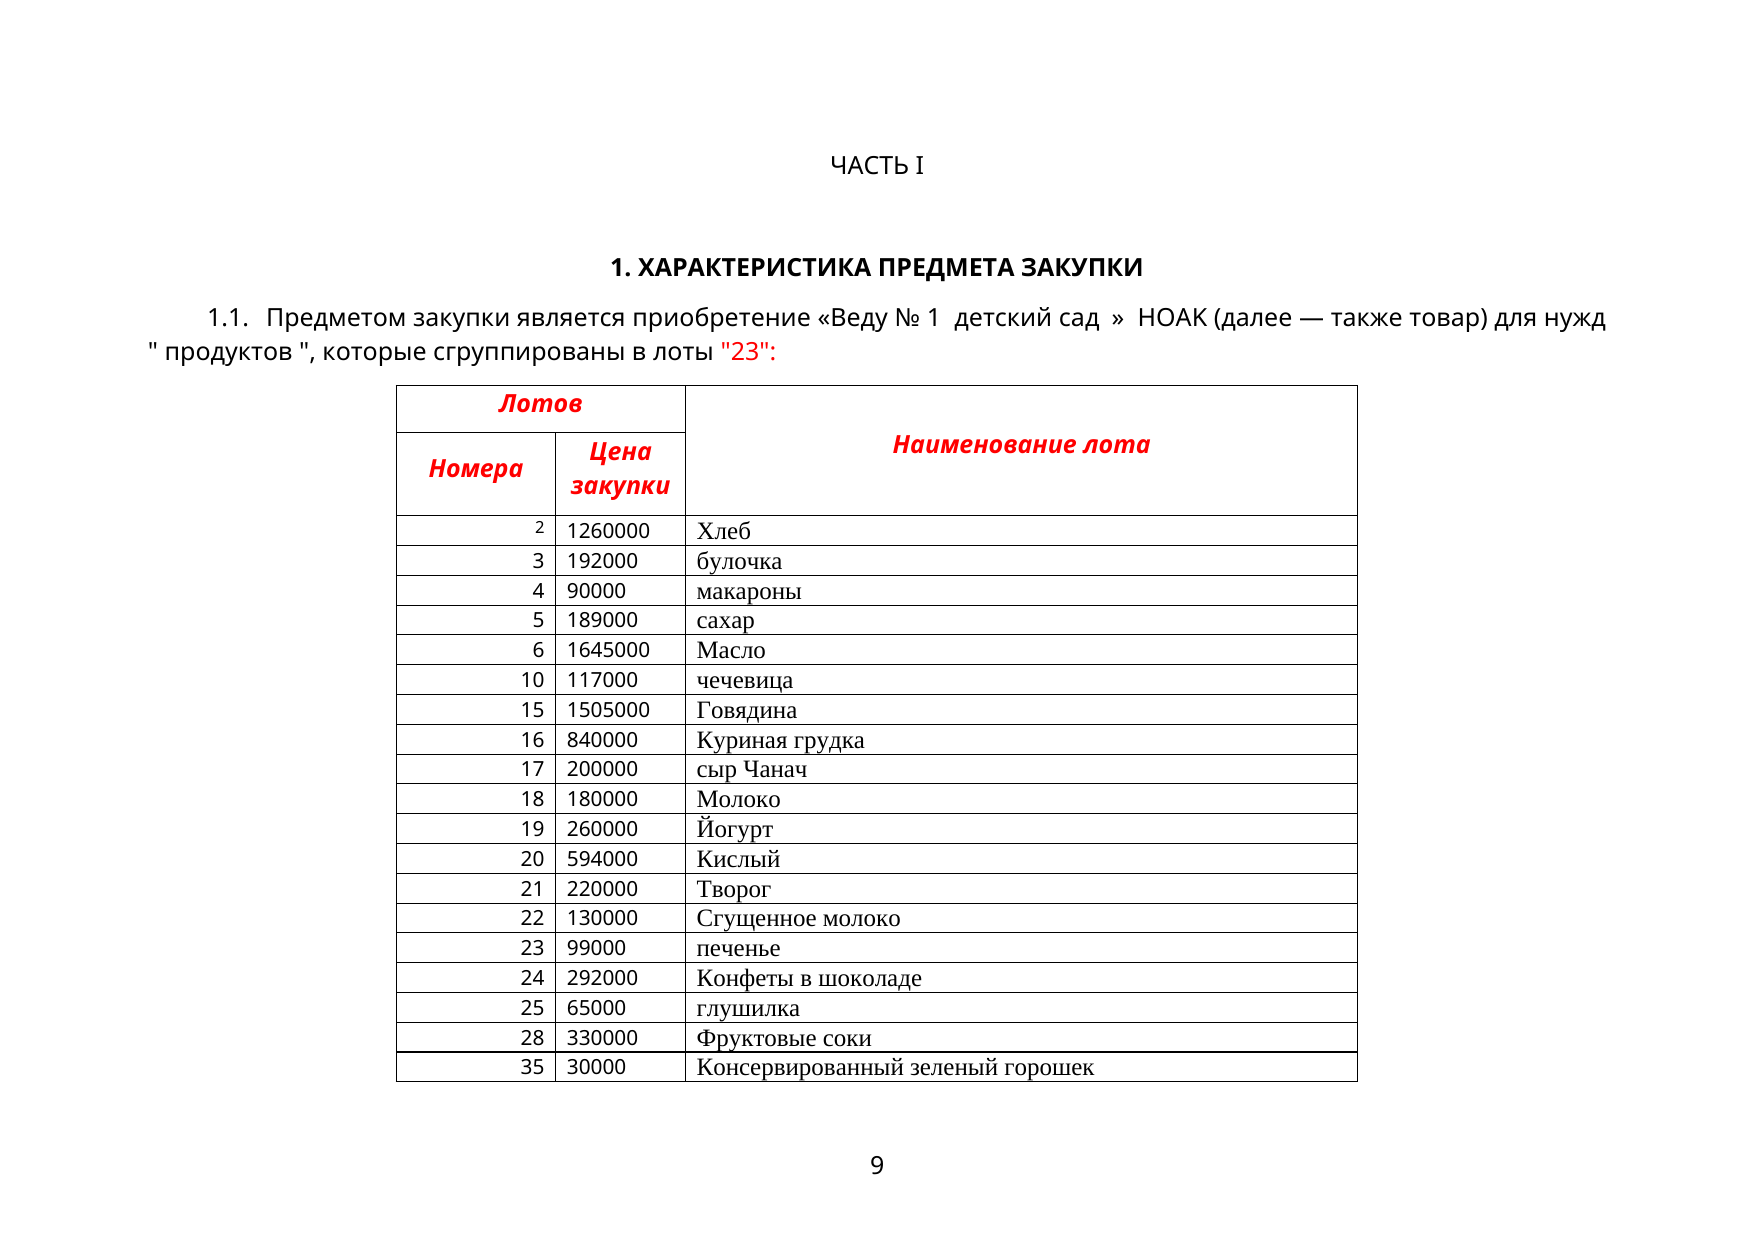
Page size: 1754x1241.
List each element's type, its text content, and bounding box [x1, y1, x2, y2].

table_cell 18 [397, 784, 555, 813]
table_header Наименование лота [686, 386, 1357, 515]
table_cell Кислый [686, 844, 1357, 873]
text 1. ХАРАКТЕРИСТИКА ПРЕДМЕТА ЗАКУПКИ [148, 249, 1606, 283]
table_cell 1505000 [556, 695, 685, 724]
table_cell Йогурт [686, 814, 1357, 843]
table_cell печенье [686, 933, 1357, 962]
table_cell 65000 [556, 993, 685, 1022]
table_cell 28 [397, 1023, 555, 1051]
table_cell 2 [397, 516, 555, 545]
table_cell 292000 [556, 963, 685, 992]
table_cell Творог [686, 874, 1357, 902]
table_cell 23 [397, 933, 555, 962]
table_cell Хлеб [686, 516, 1357, 545]
table_cell макароны [686, 576, 1357, 604]
table_cell Масло [686, 635, 1357, 664]
table_cell Консервированный зеленый горошек [686, 1053, 1357, 1081]
table_cell 6 [397, 635, 555, 664]
table_cell 189000 [556, 606, 685, 634]
table_cell 20 [397, 844, 555, 873]
table_cell 192000 [556, 546, 685, 575]
table_cell Сгущенное молоко [686, 904, 1357, 932]
table_cell 220000 [556, 874, 685, 902]
table_cell 260000 [556, 814, 685, 843]
text ЧАСТЬ I [148, 148, 1606, 182]
table_cell 330000 [556, 1023, 685, 1051]
table_cell 25 [397, 993, 555, 1022]
table_cell 30000 [556, 1053, 685, 1081]
table_cell глушилка [686, 993, 1357, 1022]
table_cell 5 [397, 606, 555, 634]
table_cell Молоко [686, 784, 1357, 813]
table_cell 594000 [556, 844, 685, 873]
table_cell 840000 [556, 725, 685, 753]
table_cell Фруктовые соки [686, 1023, 1357, 1051]
table_cell Куриная грудка [686, 725, 1357, 753]
table_cell 180000 [556, 784, 685, 813]
table_cell булочка [686, 546, 1357, 575]
table_cell 99000 [556, 933, 685, 962]
table_header Лотов [397, 386, 685, 432]
table_cell Цена закупки [556, 433, 685, 515]
table_cell 3 [397, 546, 555, 575]
table_cell 130000 [556, 904, 685, 932]
table_cell 21 [397, 874, 555, 902]
table_cell 200000 [556, 755, 685, 783]
table_cell 15 [397, 695, 555, 724]
table_cell Говядина [686, 695, 1357, 724]
table_cell Номера [397, 433, 555, 515]
table_cell 16 [397, 725, 555, 753]
table_cell 35 [397, 1053, 555, 1081]
table_cell Конфеты в шоколаде [686, 963, 1357, 992]
table_cell 117000 [556, 665, 685, 694]
table_cell 1645000 [556, 635, 685, 664]
table_cell сахар [686, 606, 1357, 634]
table_cell 17 [397, 755, 555, 783]
table_cell чечевица [686, 665, 1357, 694]
table_cell 24 [397, 963, 555, 992]
table_cell 4 [397, 576, 555, 604]
table_cell 90000 [556, 576, 685, 604]
table_cell 10 [397, 665, 555, 694]
table_cell 19 [397, 814, 555, 843]
table_cell сыр Чанач [686, 755, 1357, 783]
subtitle 1.1. Предметом закупки является приобретение «Веду № 1 детский сад » HOAK (далее — также товар) для нужд " продуктов ", которые сгруппированы в лоты "23": [148, 300, 1606, 368]
table_cell 1260000 [556, 516, 685, 545]
table_cell 22 [397, 904, 555, 932]
